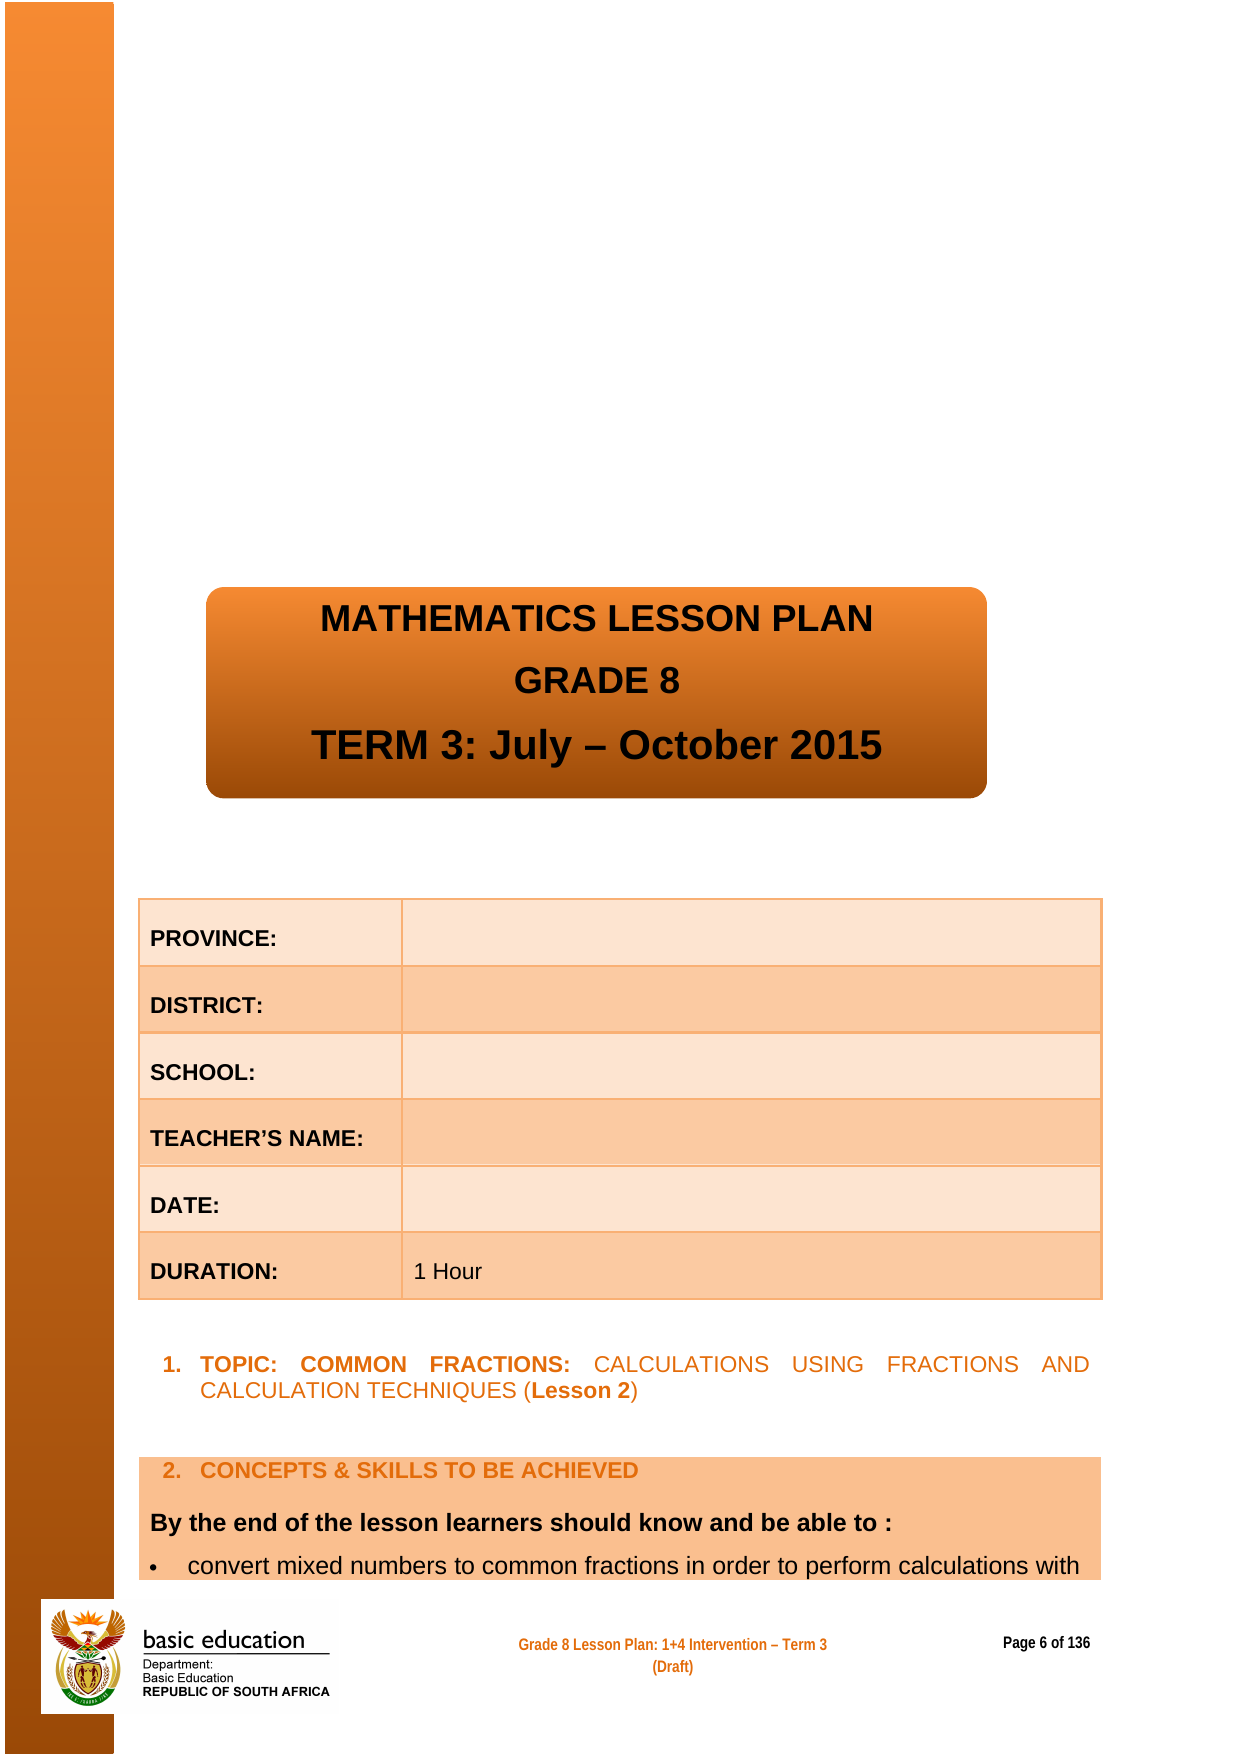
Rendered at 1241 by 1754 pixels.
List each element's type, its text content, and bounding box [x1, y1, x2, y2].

picture [41, 1599, 339, 1714]
table_cell DATE: [140, 1167, 401, 1231]
table_cell SCHOOL: [140, 1034, 401, 1098]
table_cell TEACHER’S NAME: [140, 1100, 401, 1164]
table_cell DURATION: [140, 1233, 401, 1298]
table_cell [403, 1034, 1100, 1098]
table_header PROVINCE: [140, 900, 401, 965]
table_cell [403, 1100, 1100, 1164]
table_cell DISTRICT: [140, 967, 401, 1031]
table_cell 1 Hour [403, 1233, 1100, 1298]
table_header [403, 900, 1100, 965]
table_cell [403, 967, 1100, 1031]
table_cell [403, 1167, 1100, 1231]
table_header TOPIC: COMMON FRACTIONS: CALCULATIONS USING FRACTIONS AND CALCULATION TECHNIQUES (Lesson 2) [139, 1351, 1101, 1403]
